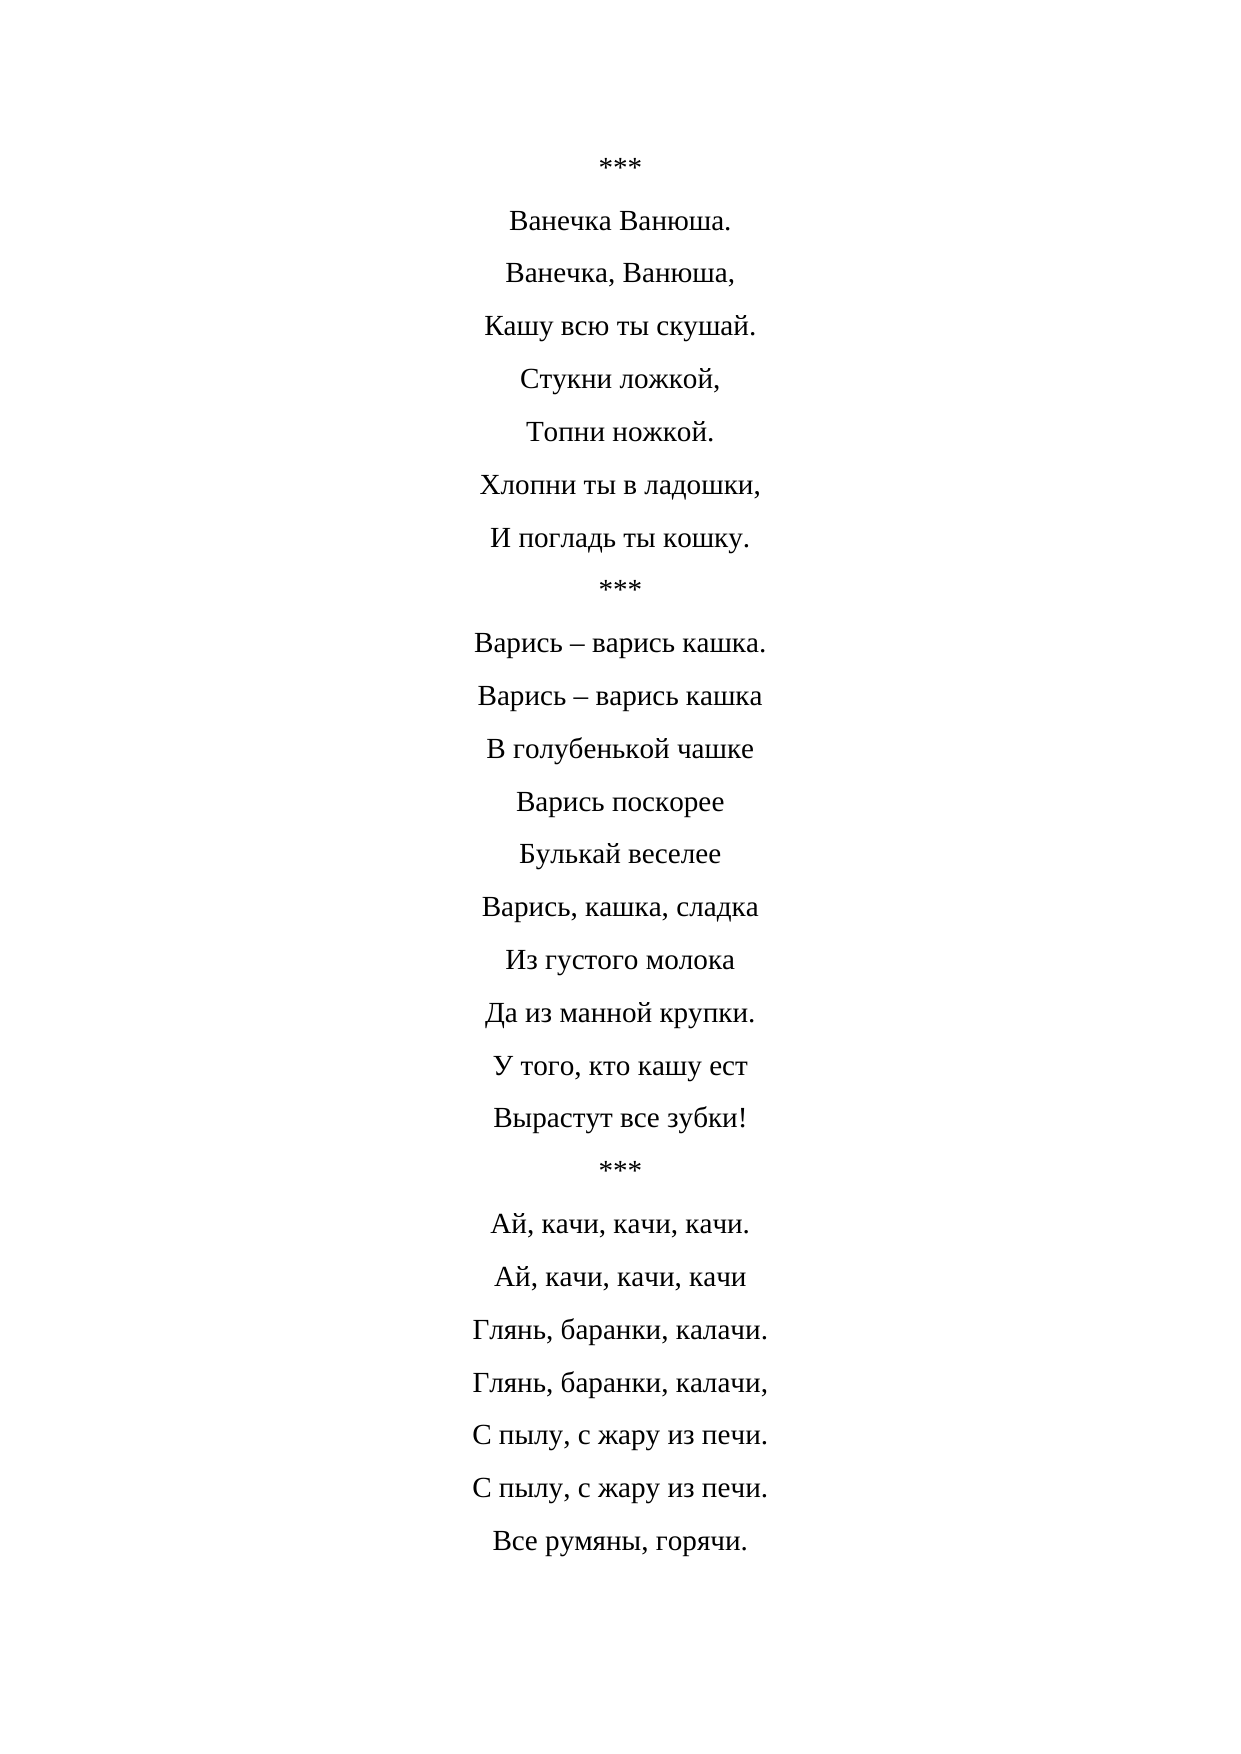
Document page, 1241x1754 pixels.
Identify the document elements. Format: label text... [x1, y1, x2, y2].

text Глянь, баранки, калачи. [112, 1312, 1128, 1345]
text Варись поскорее [112, 784, 1128, 817]
text С пылу, с жару из печи. [112, 1417, 1128, 1451]
text Стукни ложкой, [112, 361, 1128, 395]
text И погладь ты кошку. [112, 520, 1128, 553]
text Ай, качи, качи, качи. [112, 1206, 1128, 1240]
text Ванечка Ванюша. [112, 203, 1128, 236]
text Да из манной крупки. [112, 995, 1128, 1028]
text Топни ножкой. [112, 414, 1128, 448]
text Хлопни ты в ладошки, [112, 467, 1128, 500]
text *** [112, 150, 1128, 183]
text Кашу всю ты скушай. [112, 308, 1128, 342]
text Из густого молока [112, 942, 1128, 976]
text Варись – варись кашка [112, 678, 1128, 712]
text Варись, кашка, сладка [112, 889, 1128, 923]
text Ванечка, Ванюша, [112, 256, 1128, 289]
text Все румяны, горячи. [112, 1523, 1128, 1557]
text Варись – варись кашка. [112, 625, 1128, 659]
text Вырастут все зубки! [112, 1101, 1128, 1134]
text Булькай веселее [112, 837, 1128, 870]
text *** [112, 1153, 1128, 1187]
text Глянь, баранки, калачи, [112, 1365, 1128, 1398]
text У того, кто кашу ест [112, 1048, 1128, 1081]
text *** [112, 572, 1128, 606]
text В голубенькой чашке [112, 731, 1128, 764]
text Ай, качи, качи, качи [112, 1259, 1128, 1293]
text С пылу, с жару из печи. [112, 1470, 1128, 1504]
